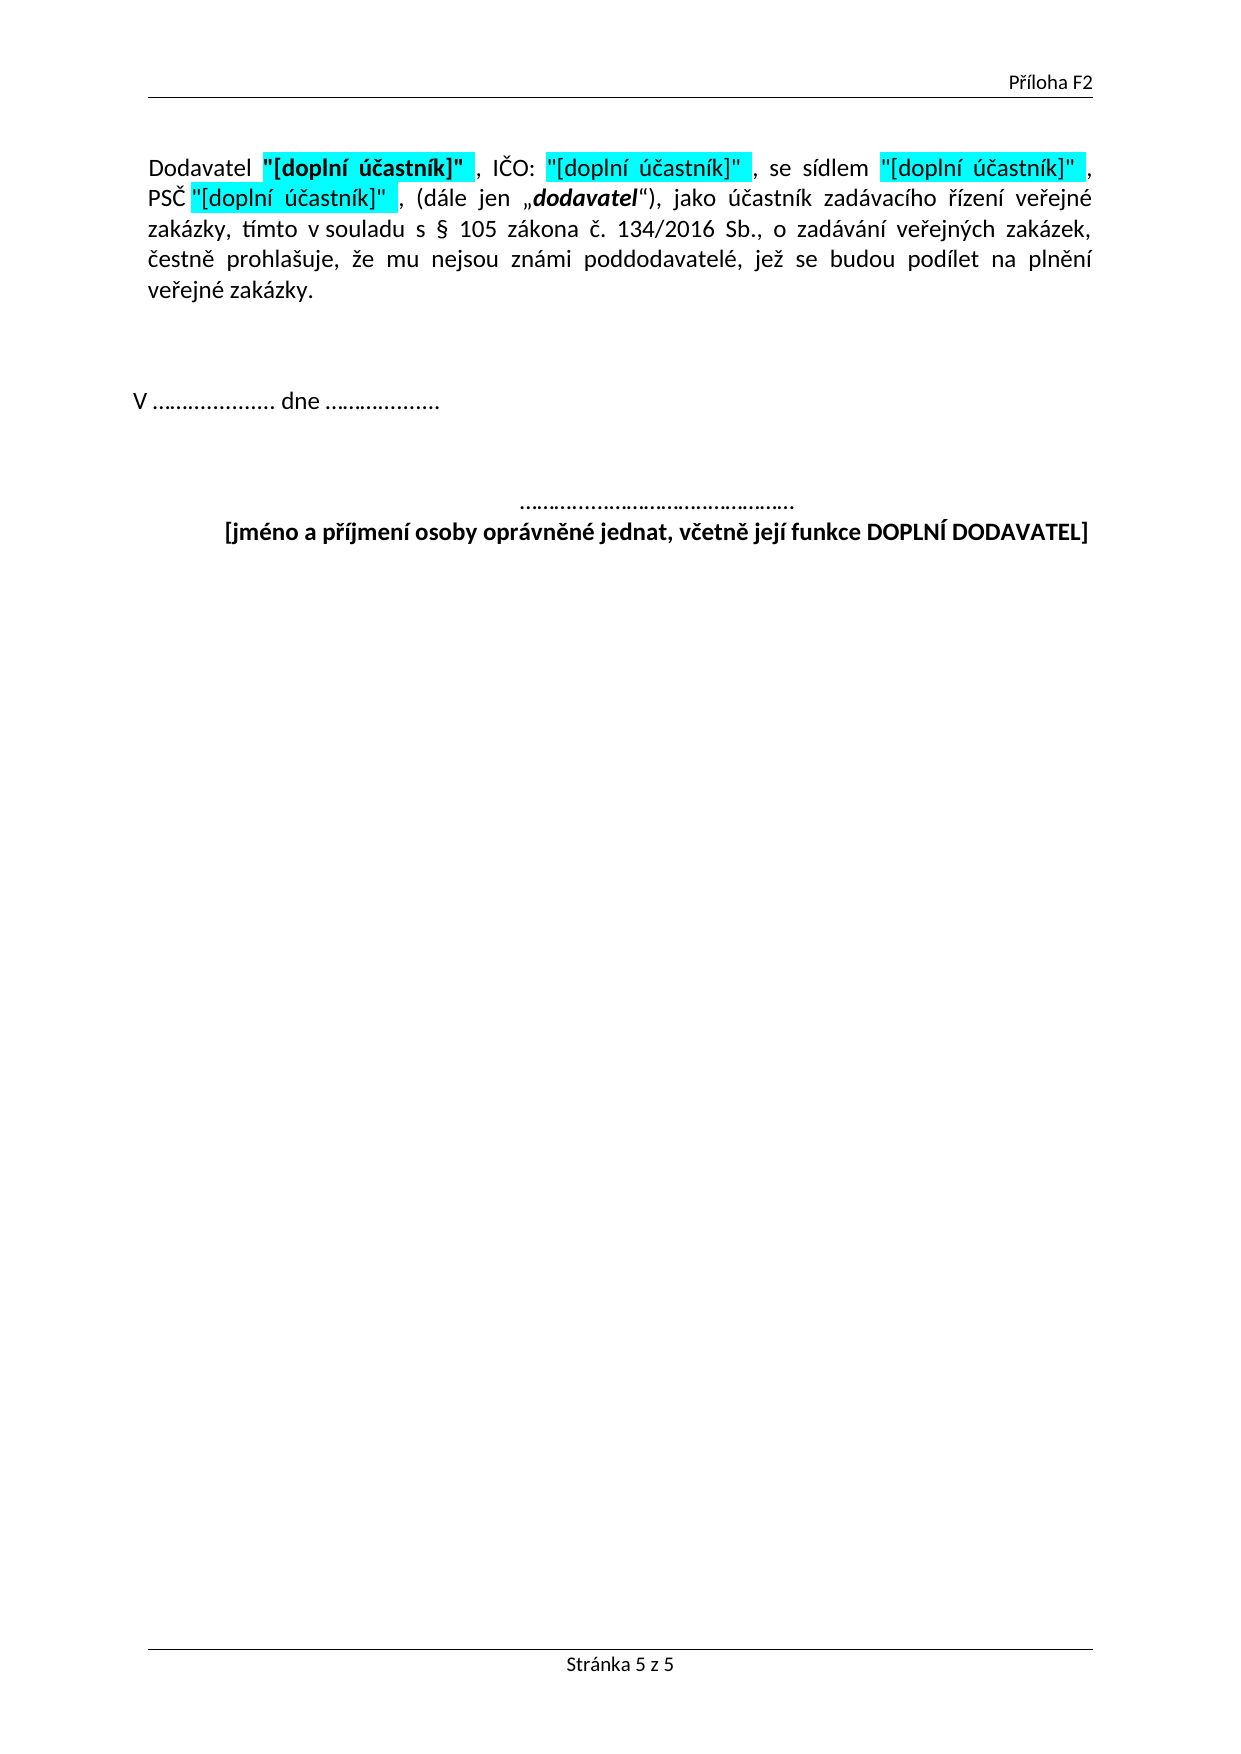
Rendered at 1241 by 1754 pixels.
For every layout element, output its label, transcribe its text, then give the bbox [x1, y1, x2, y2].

text V …….............. dne ……….......... [133, 385, 1122, 415]
text [jméno a příjmení osoby oprávněné jednat, včetně její funkce DOPLNÍ DODAVATEL] [221, 516, 1093, 546]
text ………......……………..…………… [221, 485, 1093, 516]
text Dodavatel , IČO: , se sídlem , PSČ , (dále jen „dodavatel“), jako účastník zadávacího řízení veřejné zakázky, tímto v souladu s § 105 zákona č. 134/2016 Sb., o zadávání veřejných zakázek, čestně prohlašuje, že mu nejsou známi poddodavatelé, jež se budou podílet na plnění veřejné zakázky. [148, 152, 1093, 304]
